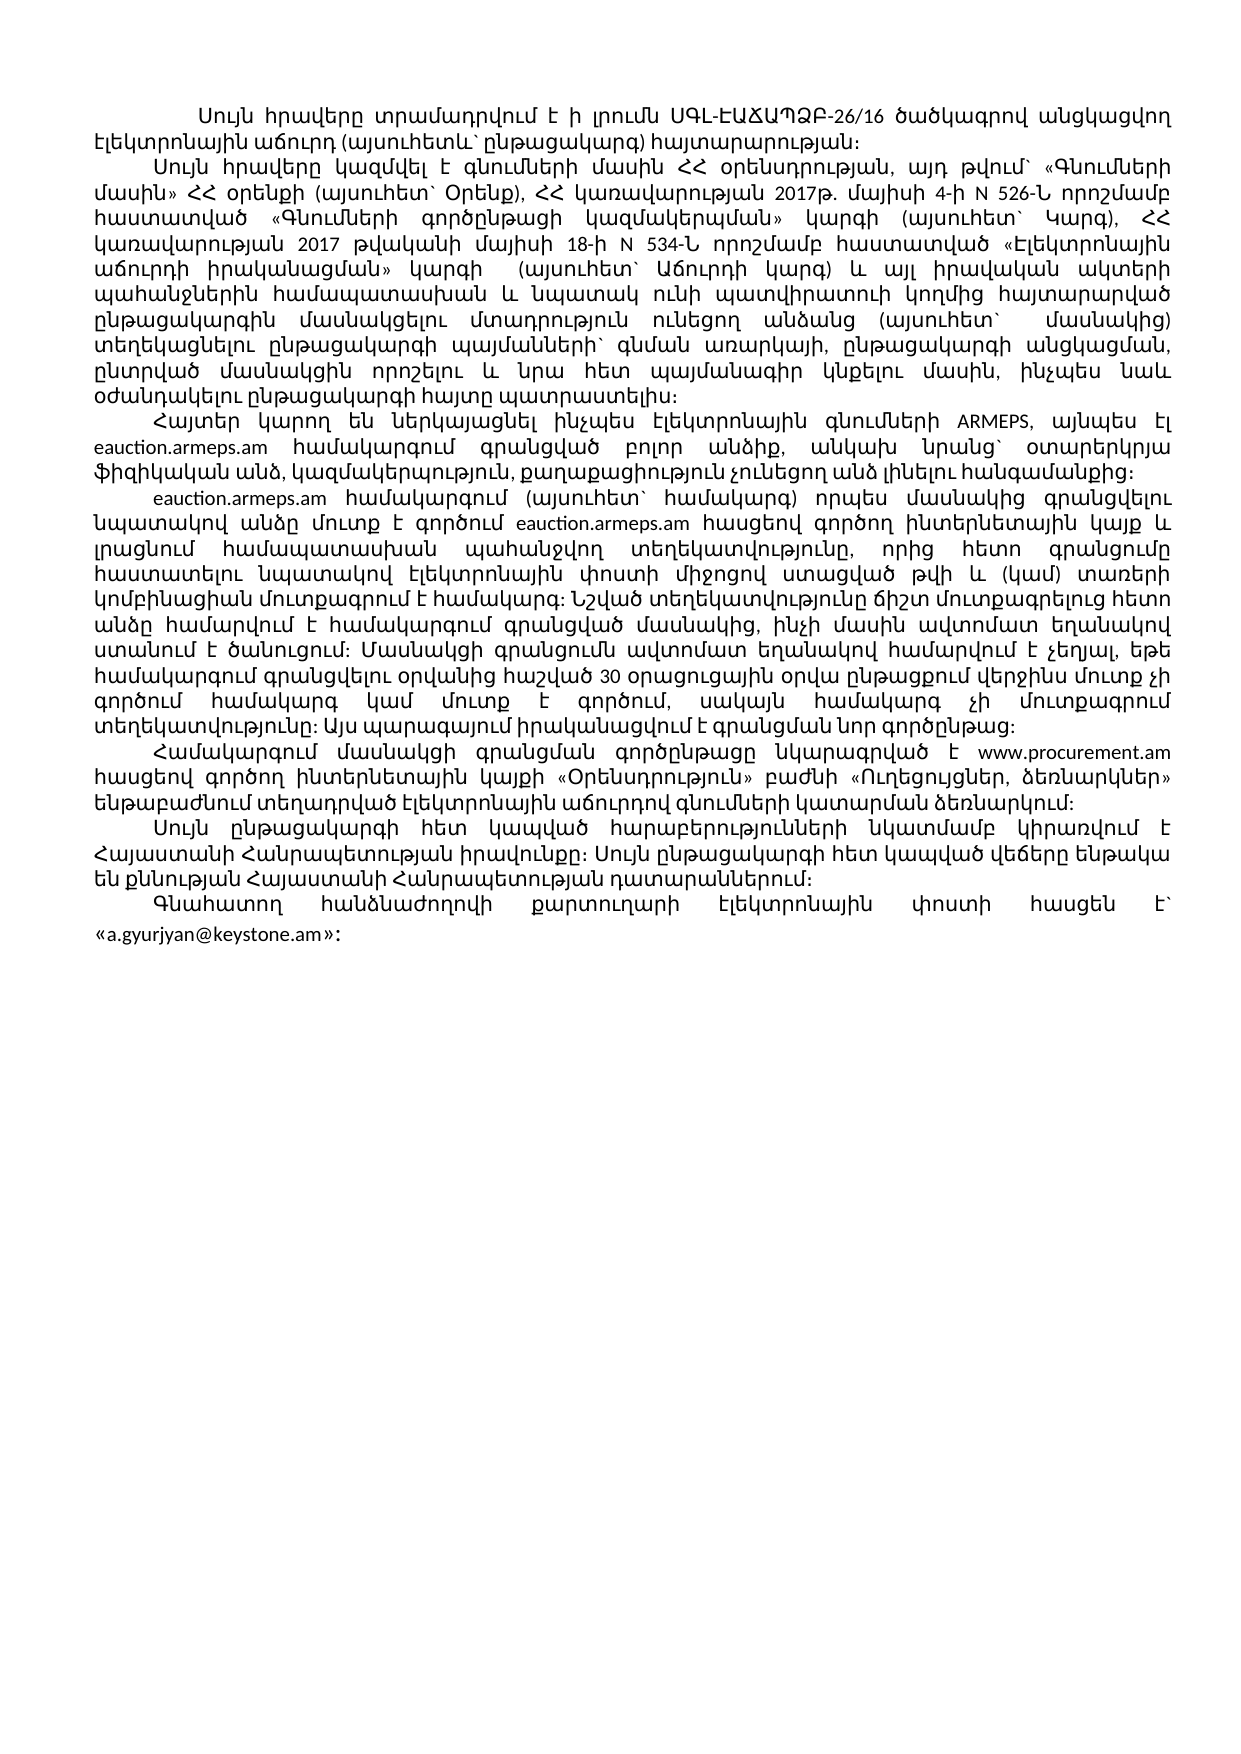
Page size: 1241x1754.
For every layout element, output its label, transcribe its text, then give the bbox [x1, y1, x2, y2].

text Հայտեր կարող են ներկայացնել ինչպես էլեկտրոնային գնումների ARMEPS, այնպես էլ eauction.armeps.am համակարգում գրանցված բոլոր անձիք, անկախ նրանց` օտարերկրյա ֆիզիկական անձ, կազմակերպություն, քաղաքացիություն չունեցող անձ լինելու հանգամանքից։ [94, 409, 1171, 485]
text Գնահատող հանձնաժողովի քարտուղարի էլեկտրոնային փոստի հասցեն է` «a.gyurjyan@keystone.am»: [94, 892, 1171, 948]
text eauction.armeps.am համակարգում (այսուհետ` համակարգ) որպես մասնակից գրանցվելու նպատակով անձը մուտք է գործում eauction.armeps.am հասցեով գործող ինտերնետային կայք և լրացնում համապատասխան պահանջվող տեղեկատվությունը, որից հետո գրանցումը հաստատելու նպատակով էլեկտրոնային փոստի միջոցով ստացված թվի և (կամ) տառերի կոմբինացիան մուտքագրում է համակարգ: Նշված տեղեկատվությունը ճիշտ մուտքագրելուց հետո անձը համարվում է համակարգում գրանցված մասնակից, ինչի մասին ավտոմատ եղանակով ստանում է ծանուցում: Մասնակցի գրանցումն ավտոմատ եղանակով համարվում է չեղյալ, եթե համակարգում գրանցվելու օրվանից հաշված 30 օրացուցային օրվա ընթացքում վերջինս մուտք չի գործում համակարգ կամ մուտք է գործում, սակայն համակարգ չի մուտքագրում տեղեկատվությունը: Այս պարագայում իրականացվում է գրանցման նոր գործընթաց: [94, 485, 1171, 739]
text Սույն հրավերը կազմվել է գնումների մասին ՀՀ օրենսդրության, այդ թվում` «Գնումների մասին» ՀՀ օրենքի (այսուհետ` Օրենք), ՀՀ կառավարության 2017թ. մայիսի 4-ի N 526-Ն որոշմամբ հաստատված «Գնումների գործընթացի կազմակերպման» կարգի (այսուհետ` Կարգ), ՀՀ կառավարության 2017 թվականի մայիսի 18-ի N 534-Ն որոշմամբ հաստատված «Էլեկտրոնային աճուրդի իրականացման» կարգի (այսուհետ` Աճուրդի կարգ) և այլ իրավական ակտերի պահանջներին համապատասխան և նպատակ ունի պատվիրատուի կողմից հայտարարված ընթացակարգին մասնակցելու մտադրություն ունեցող անձանց (այսուհետ` մասնակից) տեղեկացնելու ընթացակարգի պայմանների` գնման առարկայի, ընթացակարգի անցկացման, ընտրված մասնակցին որոշելու և նրա հետ պայմանագիր կնքելու մասին, ինչպես նաև օժանդակելու ընթացակարգի հայտը պատրաստելիս։ [94, 154, 1171, 409]
text Սույն հրավերը տրամադրվում է ի լրումն ՍԳԼ-ԷԱՃԱՊՁԲ-26/16 ծածկագրով անցկացվող էլեկտրոնային աճուրդ (այսուհետև` ընթացակարգ) հայտարարության։ [94, 104, 1171, 154]
text Սույն ընթացակարգի հետ կապված հարաբերությունների նկատմամբ կիրառվում է Հայաստանի Հանրապետության իրավունքը։ Սույն ընթացակարգի հետ կապված վեճերը ենթակա են քննության Հայաստանի Հանրապետության դատարաններում։ [94, 815, 1171, 892]
text Համակարգում մասնակցի գրանցման գործընթացը նկարագրված է www.procurement.am հասցեով գործող ինտերնետային կայքի «Օրենսդրություն» բաժնի «Ուղեցույցներ, ձեռնարկներ» ենթաբաժնում տեղադրված էլեկտրոնային աճուրդով գնումների կատարման ձեռնարկում: [94, 739, 1171, 815]
